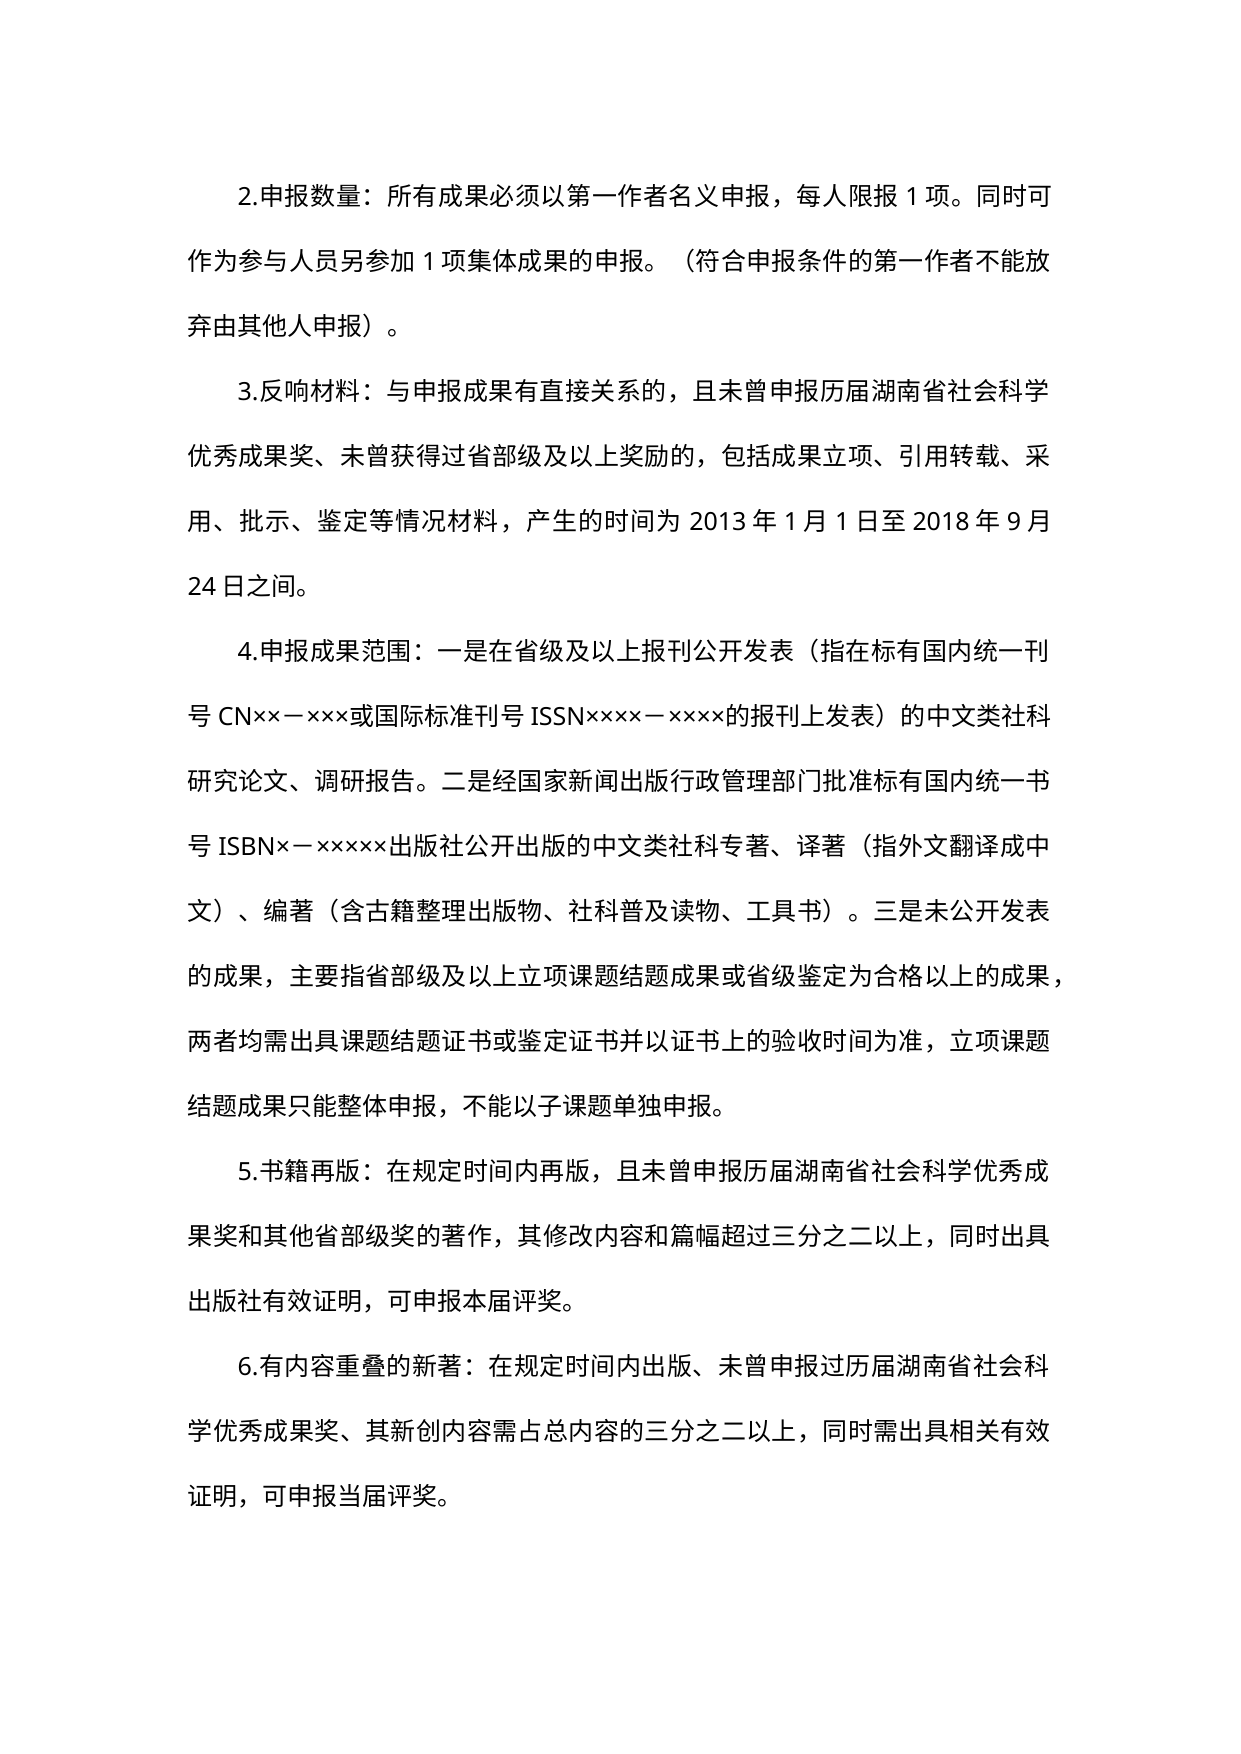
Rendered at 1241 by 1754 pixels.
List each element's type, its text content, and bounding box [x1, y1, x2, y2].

text 3.反响材料：与申报成果有直接关系的，且未曾申报历届湖南省社会科学优秀成果奖、未曾获得过省部级及以上奖励的，包括成果立项、引用转载、采用、批示、鉴定等情况材料，产生的时间为2013年1月1日至2018年9月24日之间。 [187, 357, 1053, 617]
text 6.有内容重叠的新著：在规定时间内出版、未曾申报过历届湖南省社会科学优秀成果奖、其新创内容需占总内容的三分之二以上，同时需出具相关有效证明，可申报当届评奖。 [187, 1332, 1053, 1527]
text 2.申报数量：所有成果必须以第一作者名义申报，每人限报1项。同时可作为参与人员另参加1项集体成果的申报。（符合申报条件的第一作者不能放弃由其他人申报）。 [187, 162, 1053, 357]
text 4.申报成果范围：一是在省级及以上报刊公开发表（指在标有国内统一刊号CN××－×××或国际标准刊号ISSN××××－××××的报刊上发表）的中文类社科研究论文、调研报告。二是经国家新闻出版行政管理部门批准标有国内统一书号ISBN×－×××××出版社公开出版的中文类社科专著、译著（指外文翻译成中文）、编著（含古籍整理出版物、社科普及读物、工具书）。三是未公开发表的成果，主要指省部级及以上立项课题结题成果或省级鉴定为合格以上的成果，两者均需出具课题结题证书或鉴定证书并以证书上的验收时间为准，立项课题结题成果只能整体申报，不能以子课题单独申报。 [187, 617, 1053, 1137]
text 5.书籍再版：在规定时间内再版，且未曾申报历届湖南省社会科学优秀成果奖和其他省部级奖的著作，其修改内容和篇幅超过三分之二以上，同时出具出版社有效证明，可申报本届评奖。 [187, 1137, 1053, 1332]
